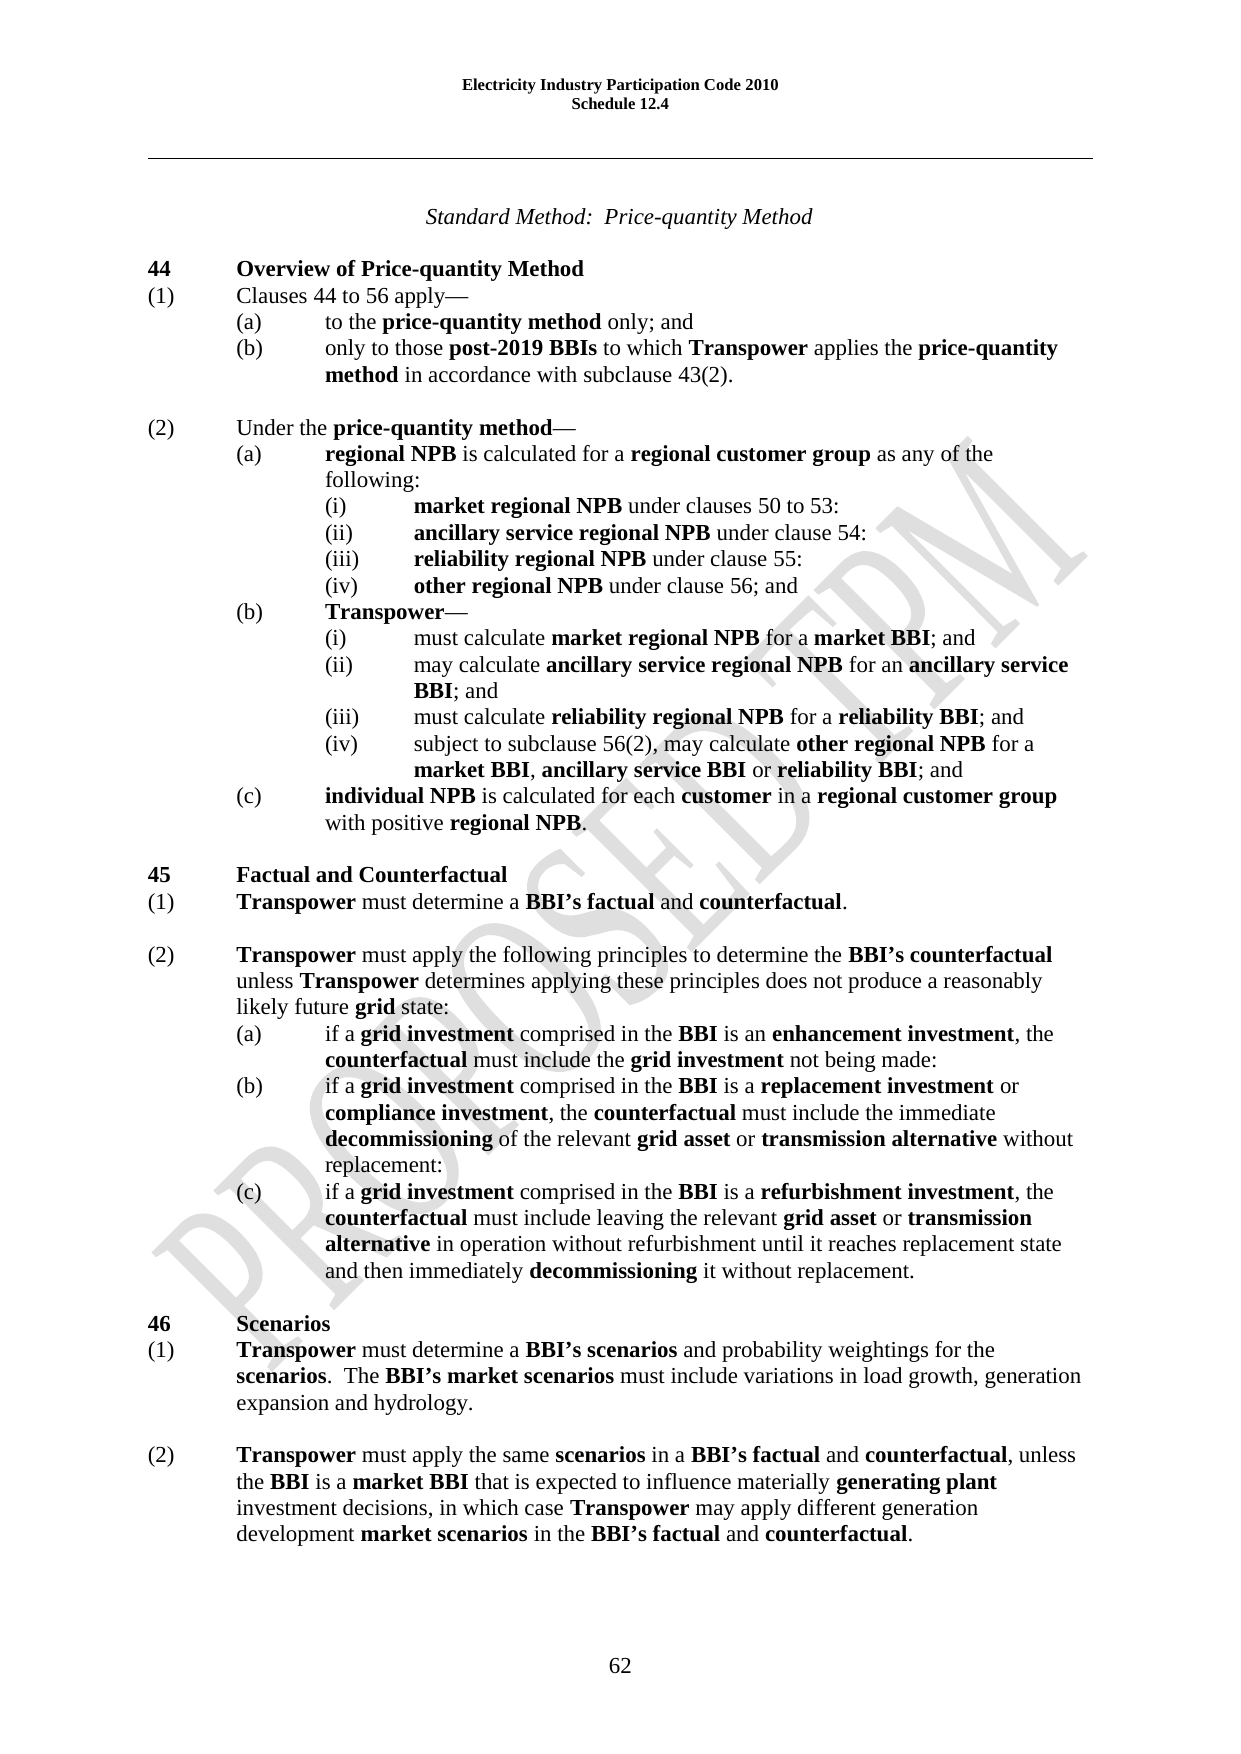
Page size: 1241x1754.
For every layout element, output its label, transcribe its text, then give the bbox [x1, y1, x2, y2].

subtitle if a grid investment comprised in the BBI is a replacement investment or compliance investment, the counterfactual must include the immediate decommissioning of the relevant grid asset or transmission alternative without replacement: [236, 1072, 1093, 1178]
subtitle Transpower— [236, 598, 1093, 624]
subtitle Transpower must apply the following principles to determine the BBI’s counterfactual unless Transpower determines applying these principles does not produce a reasonably likely future grid state: [148, 941, 1093, 1020]
subtitle Overview of Price-quantity Method [148, 255, 1093, 282]
subtitle Clauses 44 to 56 apply— [148, 282, 1093, 308]
subtitle ancillary service regional NPB under clause 54: [325, 519, 1093, 545]
subtitle Transpower must determine a BBI’s factual and counterfactual. [148, 888, 1093, 914]
subtitle Scenarios [148, 1309, 1093, 1336]
subtitle if a grid investment comprised in the BBI is an enhancement investment, the counterfactual must include the grid investment not being made: [236, 1020, 1093, 1072]
subtitle subject to subclause 56(2), may calculate other regional NPB for a market BBI, ancillary service BBI or reliability BBI; and [325, 730, 1093, 782]
subtitle must calculate market regional NPB for a market BBI; and [325, 624, 1093, 651]
subtitle Transpower must determine a BBI’s scenarios and probability weightings for the scenarios. The BBI’s market scenarios must include variations in load growth, generation expansion and hydrology. [148, 1336, 1093, 1415]
subtitle only to those post-2019 BBIs to which Transpower applies the price-quantity method in accordance with subclause 43(2). [236, 334, 1093, 387]
subtitle may calculate ancillary service regional NPB for an ancillary service BBI; and [325, 651, 1093, 703]
subtitle must calculate reliability regional NPB for a reliability BBI; and [325, 703, 1093, 730]
subtitle other regional NPB under clause 56; and [325, 572, 1093, 598]
subtitle to the price-quantity method only; and [236, 308, 1093, 334]
subtitle Transpower must apply the same scenarios in a BBI’s factual and counterfactual, unless the BBI is a market BBI that is expected to influence materially generating plant investment decisions, in which case Transpower may apply different generation development market scenarios in the BBI’s factual and counterfactual. [148, 1441, 1093, 1547]
subtitle reliability regional NPB under clause 55: [325, 545, 1093, 572]
subtitle regional NPB is calculated for a regional customer group as any of the following: [236, 440, 1093, 493]
subtitle individual NPB is calculated for each customer in a regional customer group with positive regional NPB. [236, 782, 1093, 835]
text Standard Method: Price-quantity Method [148, 203, 1093, 229]
subtitle if a grid investment comprised in the BBI is a refurbishment investment, the counterfactual must include leaving the relevant grid asset or transmission alternative in operation without refurbishment until it reaches replacement state and then immediately decommissioning it without replacement. [236, 1178, 1093, 1283]
subtitle Under the price-quantity method— [148, 413, 1093, 440]
subtitle Factual and Counterfactual [148, 862, 1093, 888]
subtitle market regional NPB under clauses 50 to 53: [325, 493, 1093, 519]
